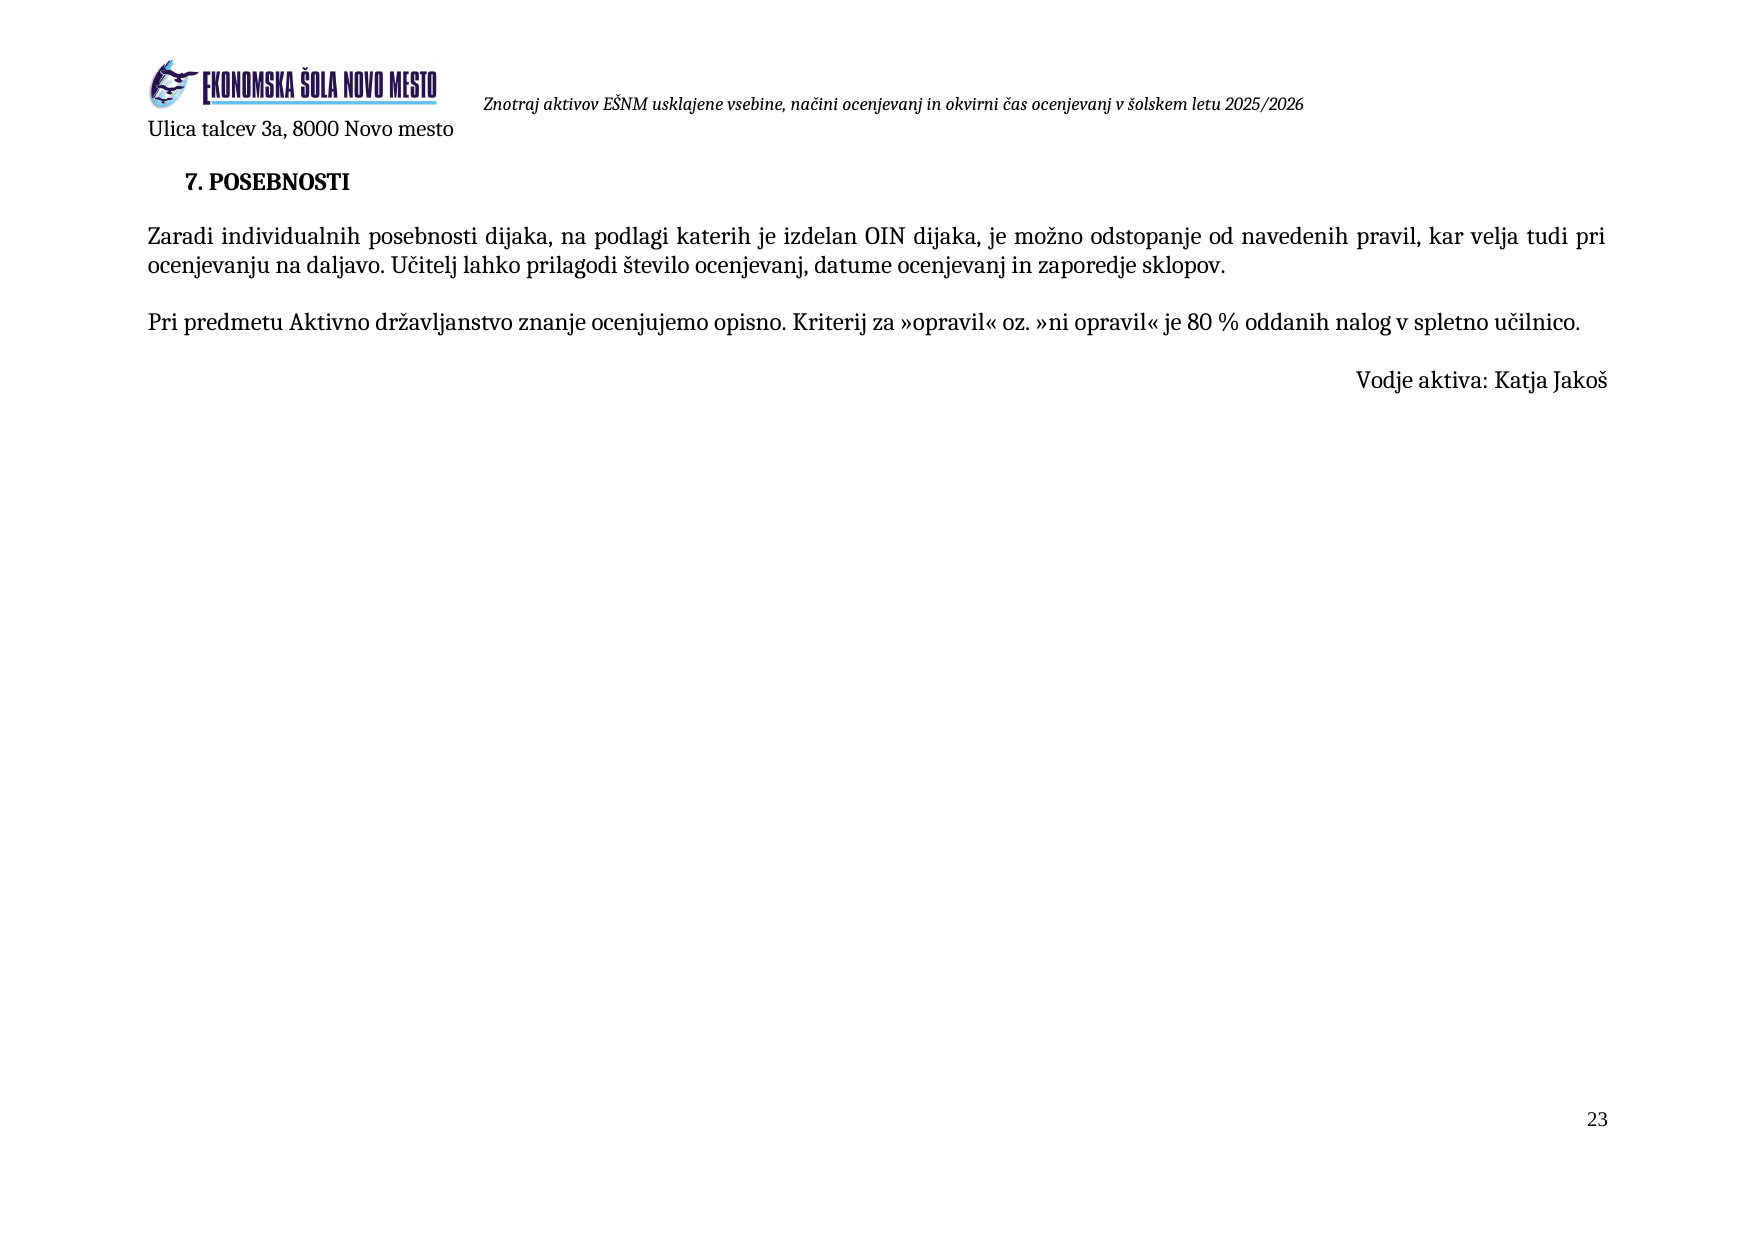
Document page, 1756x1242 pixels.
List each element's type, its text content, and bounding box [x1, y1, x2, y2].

list 7. POSEBNOSTI [185, 168, 1608, 197]
text Vodje aktiva: Katja Jakoš [148, 366, 1608, 394]
picture [147, 58, 439, 111]
text Zaradi individualnih posebnosti dijaka, na podlagi katerih je izdelan OIN dijaka, je možno odstopanje od navedenih pravil, kar velja tudi pri ocenjevanju na daljavo. Učitelj lahko prilagodi število ocenjevanj, datume ocenjevanj in zaporedje sklopov. [148, 222, 1608, 279]
text Pri predmetu Aktivno državljanstvo znanje ocenjujemo opisno. Kriterij za »opravil« oz. »ni opravil« je 80 % oddanih nalog v spletno učilnico. [148, 308, 1608, 337]
